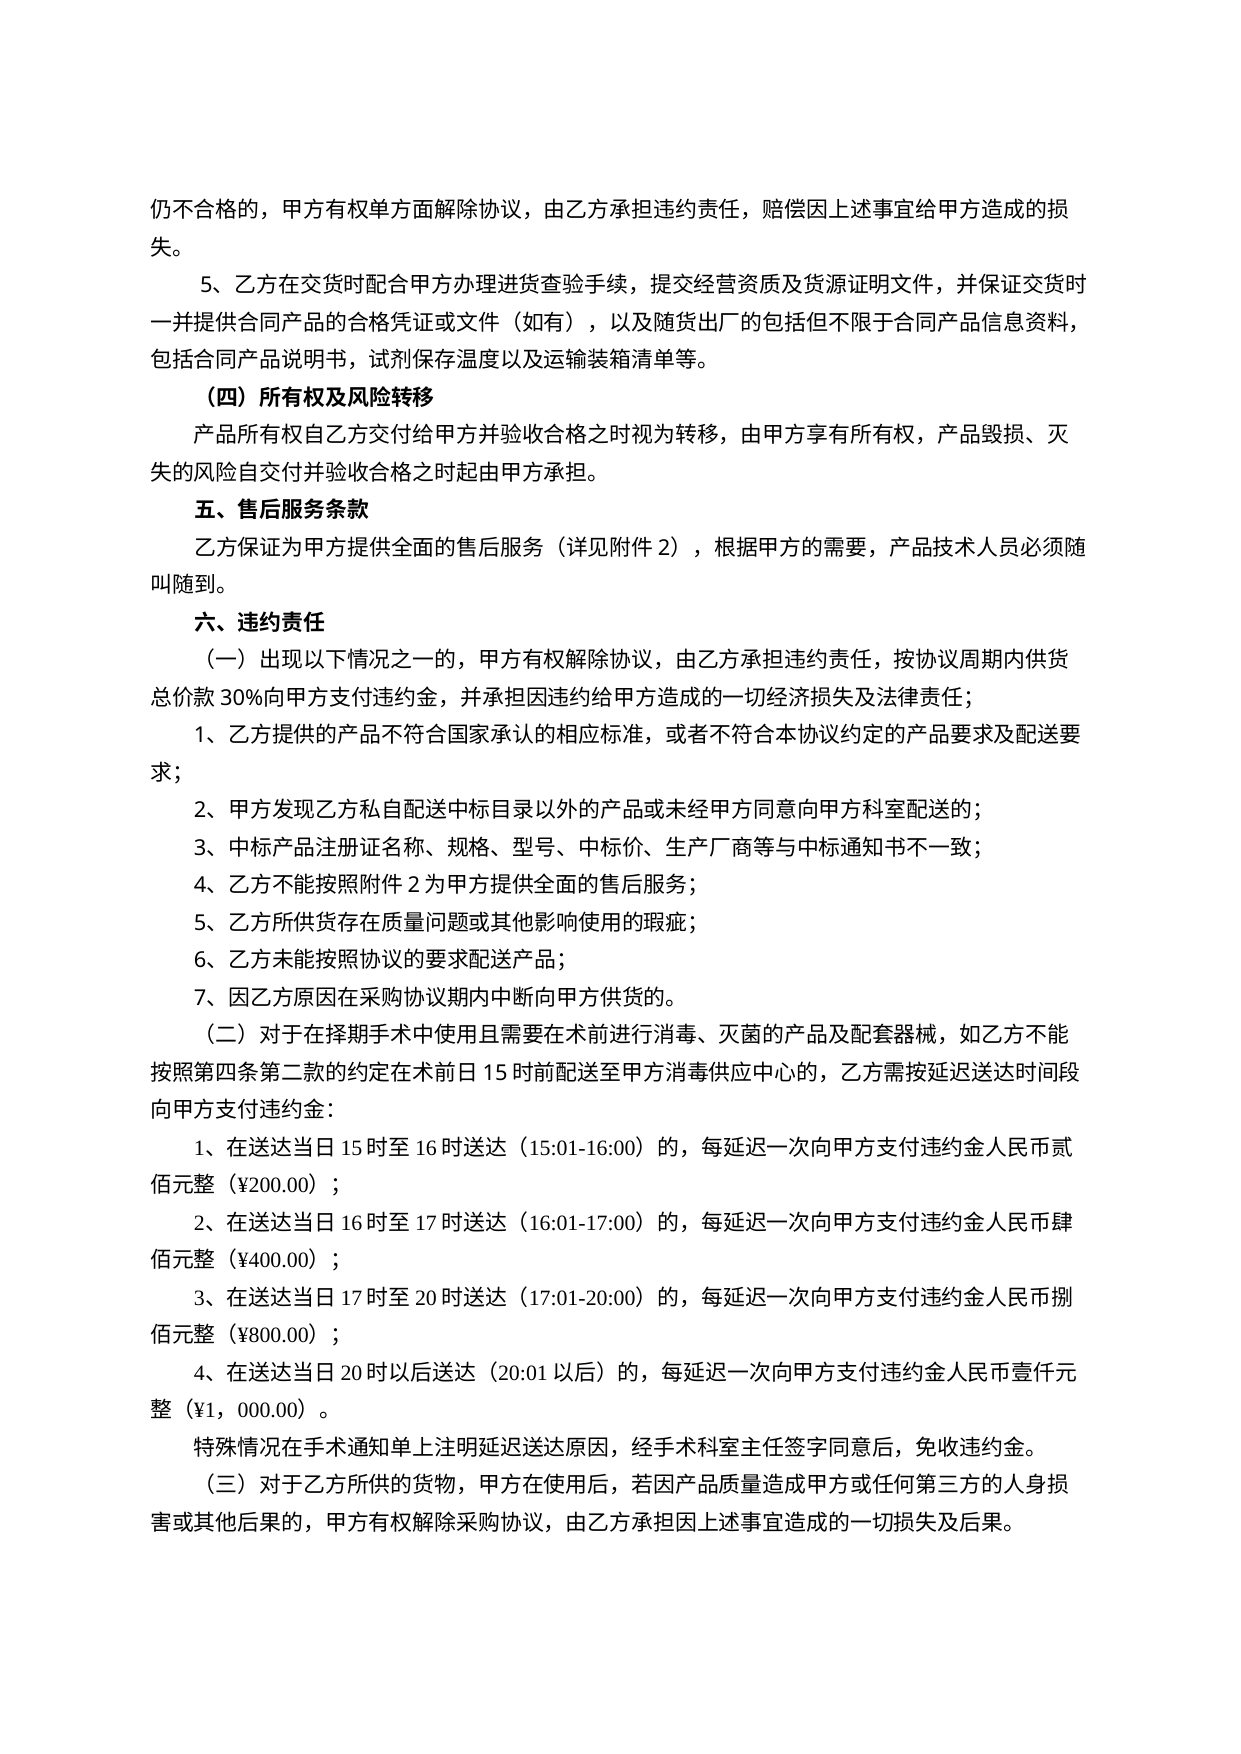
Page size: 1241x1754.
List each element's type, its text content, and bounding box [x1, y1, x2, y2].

text 4、在送达当日20时以后送达（20:01以后）的，每延迟一次向甲方支付违约金人民币壹仟元整（¥1，000.00）。 [150, 1350, 1090, 1425]
text （三）对于乙方所供的货物，甲方在使用后，若因产品质量造成甲方或任何第三方的人身损害或其他后果的，甲方有权解除采购协议，由乙方承担因上述事宜造成的一切损失及后果。 [150, 1463, 1090, 1538]
text （四）所有权及风险转移 [150, 375, 1090, 413]
text 产品所有权自乙方交付给甲方并验收合格之时视为转移，由甲方享有所有权，产品毁损、灭失的风险自交付并验收合格之时起由甲方承担。 [150, 413, 1090, 488]
text 5、乙方所供货存在质量问题或其他影响使用的瑕疵； [150, 900, 1090, 938]
text 乙方保证为甲方提供全面的售后服务（详见附件2），根据甲方的需要，产品技术人员必须随叫随到。 [150, 525, 1090, 600]
text 4、乙方不能按照附件2为甲方提供全面的售后服务； [150, 863, 1090, 900]
text 1、在送达当日15时至16时送达（15:01-16:00）的，每延迟一次向甲方支付违约金人民币贰佰元整（¥200.00）； [150, 1125, 1090, 1200]
text 3、在送达当日17时至20时送达（17:01-20:00）的，每延迟一次向甲方支付违约金人民币捌佰元整（¥800.00）； [150, 1275, 1090, 1350]
text 五、售后服务条款 [150, 488, 1090, 525]
text 7、因乙方原因在采购协议期内中断向甲方供货的。 [150, 975, 1090, 1013]
text 2、甲方发现乙方私自配送中标目录以外的产品或未经甲方同意向甲方科室配送的； [150, 788, 1090, 825]
text 1、乙方提供的产品不符合国家承认的相应标准，或者不符合本协议约定的产品要求及配送要求； [150, 713, 1090, 788]
text 六、违约责任 [150, 600, 1090, 638]
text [150, 188, 1090, 263]
text 5、乙方在交货时配合甲方办理进货查验手续，提交经营资质及货源证明文件，并保证交货时一并提供合同产品的合格凭证或文件（如有），以及随货出厂的包括但不限于合同产品信息资料，包括合同产品说明书，试剂保存温度以及运输装箱清单等。 [150, 263, 1090, 375]
text （二）对于在择期手术中使用且需要在术前进行消毒、灭菌的产品及配套器械，如乙方不能按照第四条第二款的约定在术前日15时前配送至甲方消毒供应中心的，乙方需按延迟送达时间段向甲方支付违约金： [150, 1013, 1090, 1125]
text 3、中标产品注册证名称、规格、型号、中标价、生产厂商等与中标通知书不一致； [150, 825, 1090, 863]
text 2、在送达当日16时至17时送达（16:01-17:00）的，每延迟一次向甲方支付违约金人民币肆佰元整（¥400.00）； [150, 1200, 1090, 1275]
text 6、乙方未能按照协议的要求配送产品； [150, 938, 1090, 975]
text （一）出现以下情况之一的，甲方有权解除协议，由乙方承担违约责任，按协议周期内供货总价款30%向甲方支付违约金，并承担因违约给甲方造成的一切经济损失及法律责任； [150, 638, 1090, 713]
text 特殊情况在手术通知单上注明延迟送达原因，经手术科室主任签字同意后，免收违约金。 [150, 1425, 1090, 1463]
